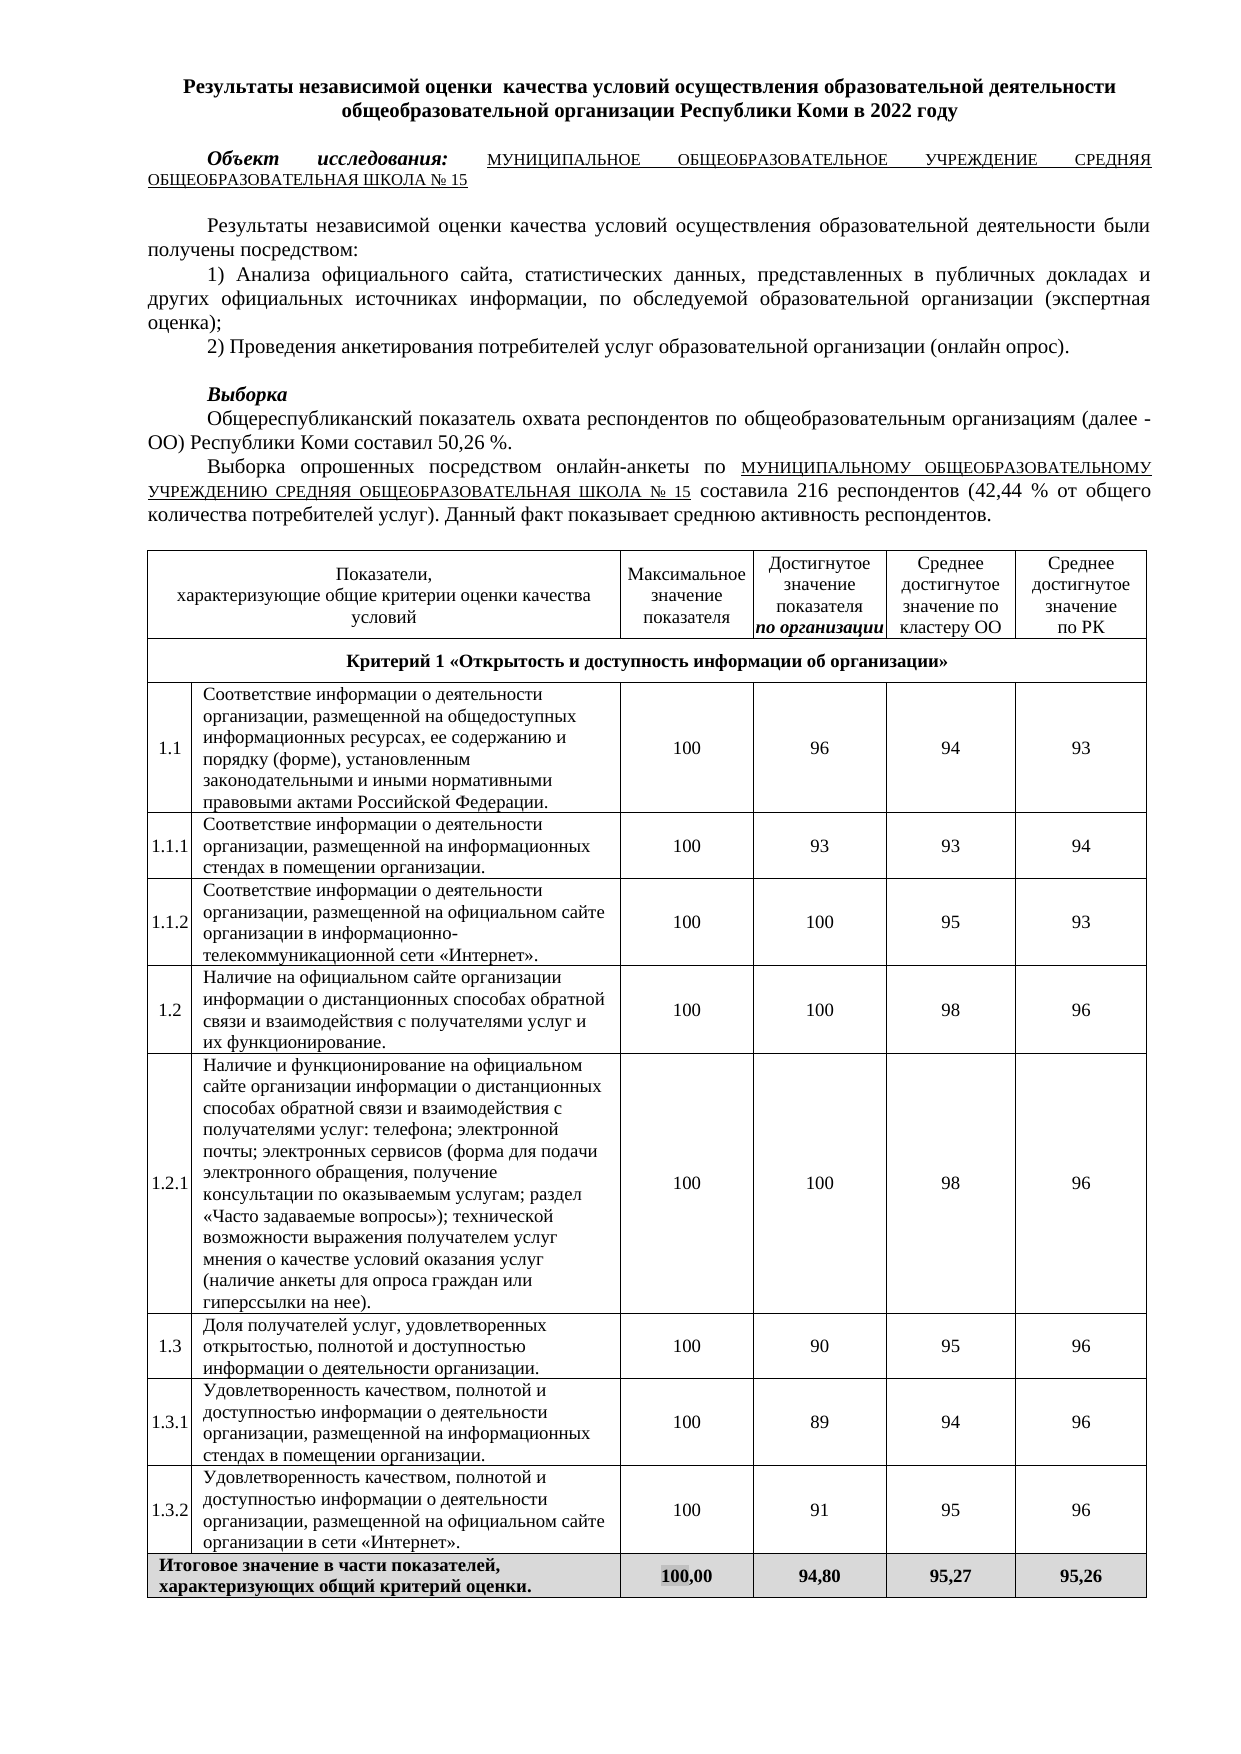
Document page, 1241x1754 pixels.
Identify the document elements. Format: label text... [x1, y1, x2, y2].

table_cell 1.3.2 [148, 1466, 191, 1553]
table_cell 95 [887, 879, 1015, 965]
table_header Показатели, характеризующие общие критерии оценки качества условий [148, 551, 620, 638]
table_cell 100 [621, 1379, 753, 1465]
table_cell 94,80 [754, 1554, 886, 1597]
table_cell 96 [1016, 1466, 1146, 1553]
table_cell 95,26 [1016, 1554, 1146, 1597]
table_cell 90 [754, 1314, 886, 1378]
table_cell 93 [754, 813, 886, 878]
table_cell 1.2.1 [148, 1054, 191, 1312]
table_header Среднее достигнутое значение по кластеру ОО [887, 551, 1015, 638]
table_cell Наличие на официальном сайте организации информации о дистанционных способах обратной связи и взаимодействия с получателями услуг и их функционирование. [192, 966, 620, 1053]
table_cell 1.1 [148, 683, 191, 812]
table_cell 100 [621, 1466, 753, 1553]
table_cell 96 [1016, 1054, 1146, 1312]
table_cell 1.1.2 [148, 879, 191, 965]
table_cell 100 [754, 879, 886, 965]
table_cell 96 [1016, 966, 1146, 1053]
table_cell 100 [621, 683, 753, 812]
table_cell 94 [887, 1379, 1015, 1465]
table_cell 100 [621, 1054, 753, 1312]
table_cell 93 [887, 813, 1015, 878]
text 2) Проведения анкетирования потребителей услуг образовательной организации (онлайн опрос). [148, 334, 1152, 358]
table_cell 1.1.1 [148, 813, 191, 878]
text Общереспубликанский показатель охвата респондентов по общеобразовательным организациям (далее - ОО) Республики Коми составил 50,26 %. [148, 406, 1152, 454]
table_cell 1.3.1 [148, 1379, 191, 1465]
table_cell 94 [887, 683, 1015, 812]
table_header Достигнутое значение показателя по организации [754, 551, 886, 638]
table_cell 91 [754, 1466, 886, 1553]
table_cell 93 [1016, 683, 1146, 812]
table_cell Соответствие информации о деятельности организации, размещенной на информационных стендах в помещении организации. [192, 813, 620, 878]
table_cell 100 [621, 879, 753, 965]
table_cell 100 [621, 1314, 753, 1378]
table_cell Соответствие информации о деятельности организации, размещенной на официальном сайте организации в информационно-телекоммуникационной сети «Интернет». [192, 879, 620, 965]
table_cell 96 [1016, 1314, 1146, 1378]
table_cell 89 [754, 1379, 886, 1465]
table_cell 98 [887, 966, 1015, 1053]
table_cell Удовлетворенность качеством, полнотой и доступностью информации о деятельности организации, размещенной на информационных стендах в помещении организации. [192, 1379, 620, 1465]
table_cell 95 [887, 1314, 1015, 1378]
table_cell 100,00 [621, 1554, 753, 1597]
text Объект исследования: МУНИЦИПАЛЬНОЕ ОБЩЕОБРАЗОВАТЕЛЬНОЕ УЧРЕЖДЕНИЕ СРЕДНЯЯ ОБЩЕОБРАЗОВАТЕЛЬНАЯ ШКОЛА № 15 [148, 146, 1152, 189]
table_header Среднее достигнутое значение по РК [1016, 551, 1146, 638]
table_cell 1.2 [148, 966, 191, 1053]
table_cell 100 [754, 1054, 886, 1312]
table_cell Доля получателей услуг, удовлетворенных открытостью, полнотой и доступностью информации о деятельности организации. [192, 1314, 620, 1378]
table_cell 95,27 [887, 1554, 1015, 1597]
table_cell 95 [887, 1466, 1015, 1553]
text Выборка [148, 382, 1152, 406]
table_cell 93 [1016, 879, 1146, 965]
table_cell Соответствие информации о деятельности организации, размещенной на общедоступных информационных ресурсах, ее содержанию и порядку (форме), установленным законодательными и иными нормативными правовыми актами Российской Федерации. [192, 683, 620, 812]
table_cell 100 [621, 813, 753, 878]
table_cell Удовлетворенность качеством, полнотой и доступностью информации о деятельности организации, размещенной на официальном сайте организации в сети «Интернет». [192, 1466, 620, 1553]
table_cell Итоговое значение в части показателей, характеризующих общий критерий оценки. [148, 1554, 620, 1597]
table_cell 1.3 [148, 1314, 191, 1378]
table_cell 98 [887, 1054, 1015, 1312]
text Результаты независимой оценки качества условий осуществления образовательной деятельности общеобразовательной организации Республики Коми в 2022 году [148, 74, 1152, 122]
table_cell 96 [1016, 1379, 1146, 1465]
table_cell Критерий 1 «Открытость и доступность информации об организации» [148, 639, 1146, 682]
text Выборка опрошенных посредством онлайн-анкеты по МУНИЦИПАЛЬНОМУ ОБЩЕОБРАЗОВАТЕЛЬНОМУ УЧРЕЖДЕНИЮ СРЕДНЯЯ ОБЩЕОБРАЗОВАТЕЛЬНАЯ ШКОЛА № 15 составила 216 респондентов (42,44 % от общего количества потребителей услуг). Данный факт показывает среднюю активность респондентов. [148, 454, 1152, 526]
table_cell 96 [754, 683, 886, 812]
table_cell 100 [754, 966, 886, 1053]
table_cell 100 [621, 966, 753, 1053]
table_cell Наличие и функционирование на официальном сайте организации информации о дистанционных способах обратной связи и взаимодействия с получателями услуг: телефона; электронной почты; электронных сервисов (форма для подачи электронного обращения, получение консультации по оказываемым услугам; раздел «Часто задаваемые вопросы»); технической возможности выражения получателем услуг мнения о качестве условий оказания услуг (наличие анкеты для опроса граждан или гиперссылки на нее). [192, 1054, 620, 1312]
table_header Максимальное значение показателя [621, 551, 753, 638]
text 1) Анализа официального сайта, статистических данных, представленных в публичных докладах и других официальных источниках информации, по обследуемой образовательной организации (экспертная оценка); [148, 261, 1152, 334]
table_cell 94 [1016, 813, 1146, 878]
text Результаты независимой оценки качества условий осуществления образовательной деятельности были получены посредством: [148, 213, 1152, 261]
